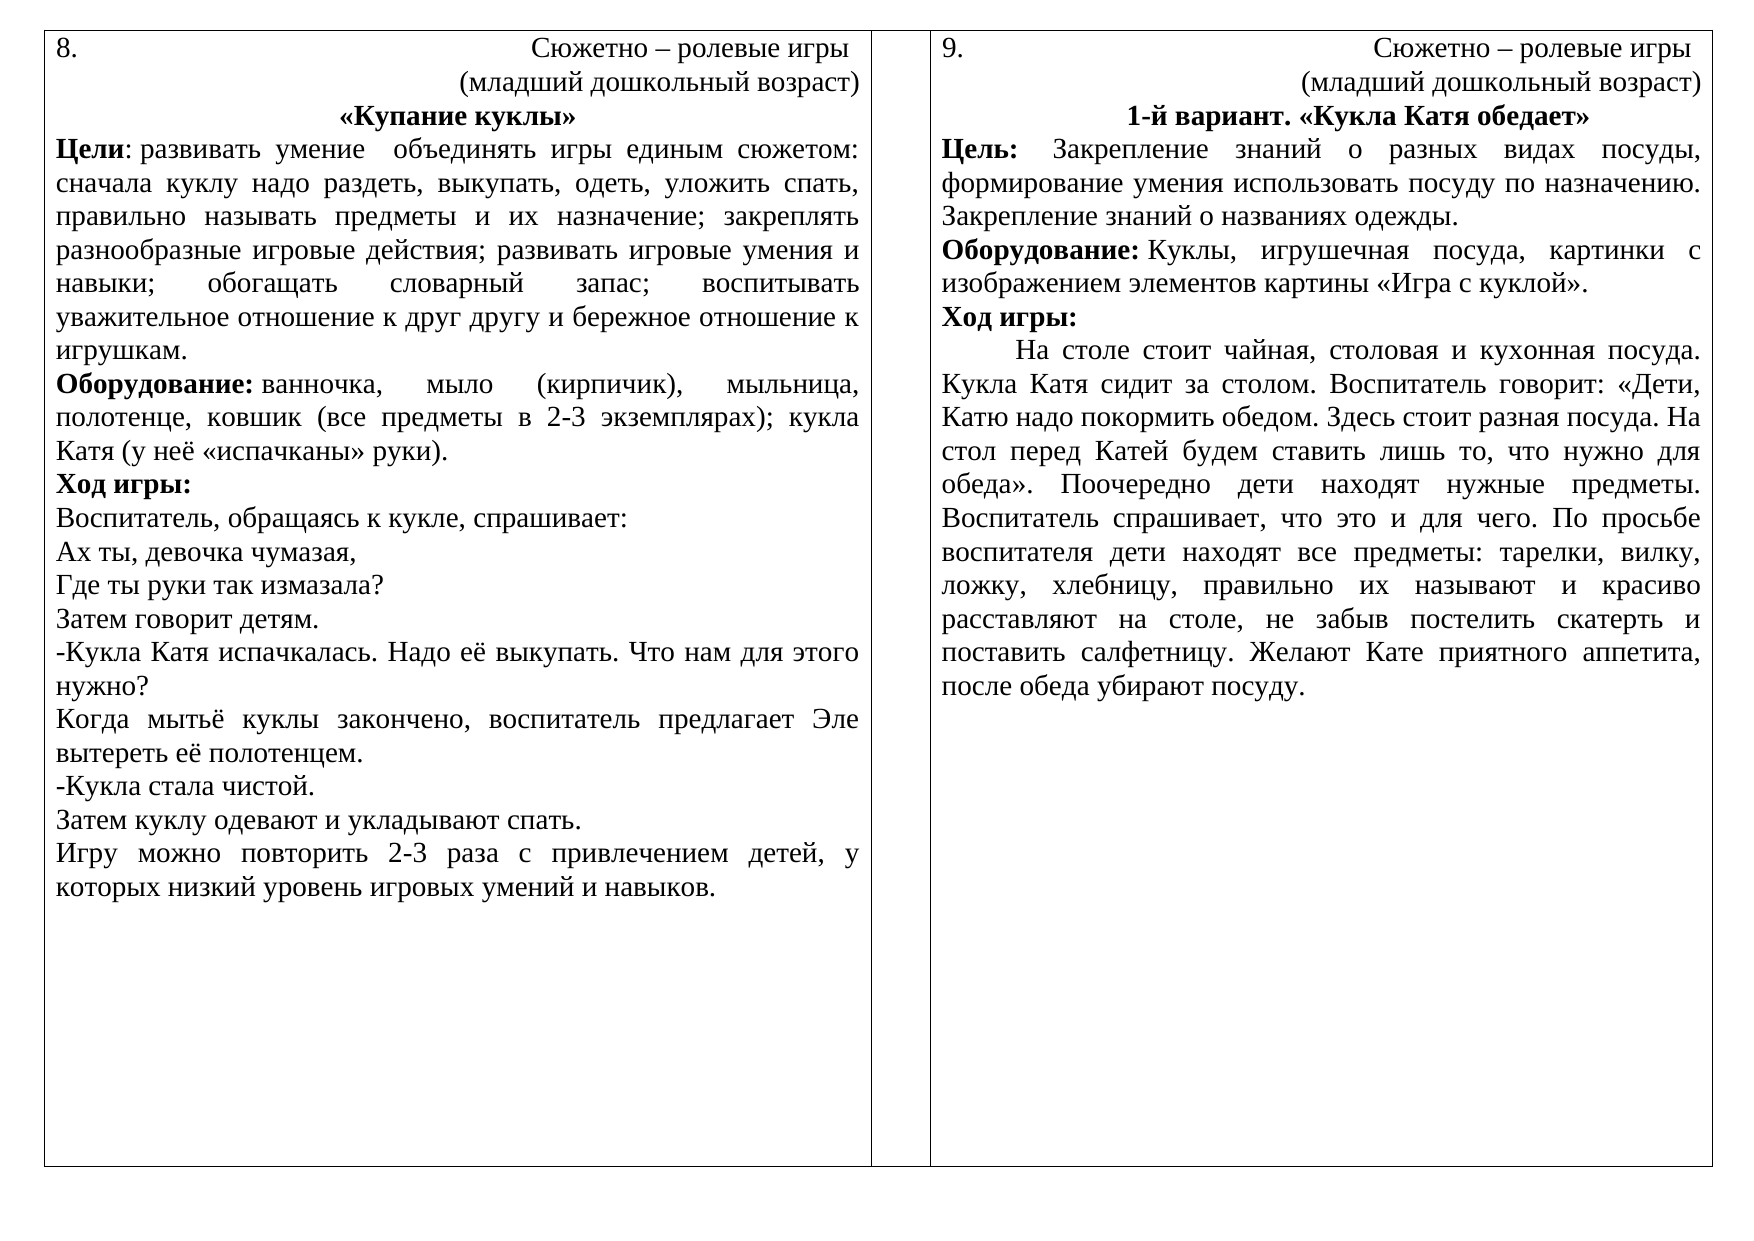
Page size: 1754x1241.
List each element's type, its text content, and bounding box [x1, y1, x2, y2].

table_cell Сюжетно – ролевые игры (младший дошкольный возраст) 1-й вариант. «Кукла Катя обедает» Цель: Закрепление знаний о разных видах посуды, формирование умения использовать посуду по назначению. Закрепление знаний о названиях одежды. Оборудование: Куклы, игрушечная посуда, картинки с изображением элементов картины «Игра с куклой». Ход игры: На столе стоит чайная, столовая и кухонная посуда. Кукла Катя сидит за столом. Воспитатель говорит: «Дети, Катю надо покормить обедом. Здесь стоит разная посуда. На стол перед Катей будем ставить лишь то, что нужно для обеда». Поочередно дети находят нужные предметы. Воспитатель спрашивает, что это и для чего. По просьбе воспитателя дети находят все предметы: тарелки, вилку, ложку, хлебницу, правильно их называют и красиво расставляют на столе, не забыв постелить скатерть и поставить салфетницу. Желают Кате приятного аппетита, после обеда убирают посуду. [931, 31, 1712, 1166]
table_cell [872, 31, 930, 1166]
table_cell Сюжетно – ролевые игры (младший дошкольный возраст) «Купание куклы» Цели: развивать умение объединять игры единым сюжетом: сначала куклу надо раздеть, выкупать, одеть, уложить спать, правильно называть предметы и их назначение; закреплять разнообразные игровые действия; развивать игровые умения и навыки; обогащать словарный запас; воспитывать уважительное отношение к друг другу и бережное отношение к игрушкам. Оборудование: ванночка, мыло (кирпичик), мыльница, полотенце, ковшик (все предметы в 2-3 экземплярах); кукла Катя (у неё «испачканы» руки). Ход игры: Воспитатель, обращаясь к кукле, спрашивает: Ах ты, девочка чумазая, Где ты руки так измазала? Затем говорит детям. -Кукла Катя испачкалась. Надо её выкупать. Что нам для этого нужно? Когда мытьё куклы закончено, воспитатель предлагает Эле вытереть её полотенцем. -Кукла стала чистой. Затем куклу одевают и укладывают спать. Игру можно повторить 2-3 раза с привлечением детей, у которых низкий уровень игровых умений и навыков. [45, 31, 871, 1166]
